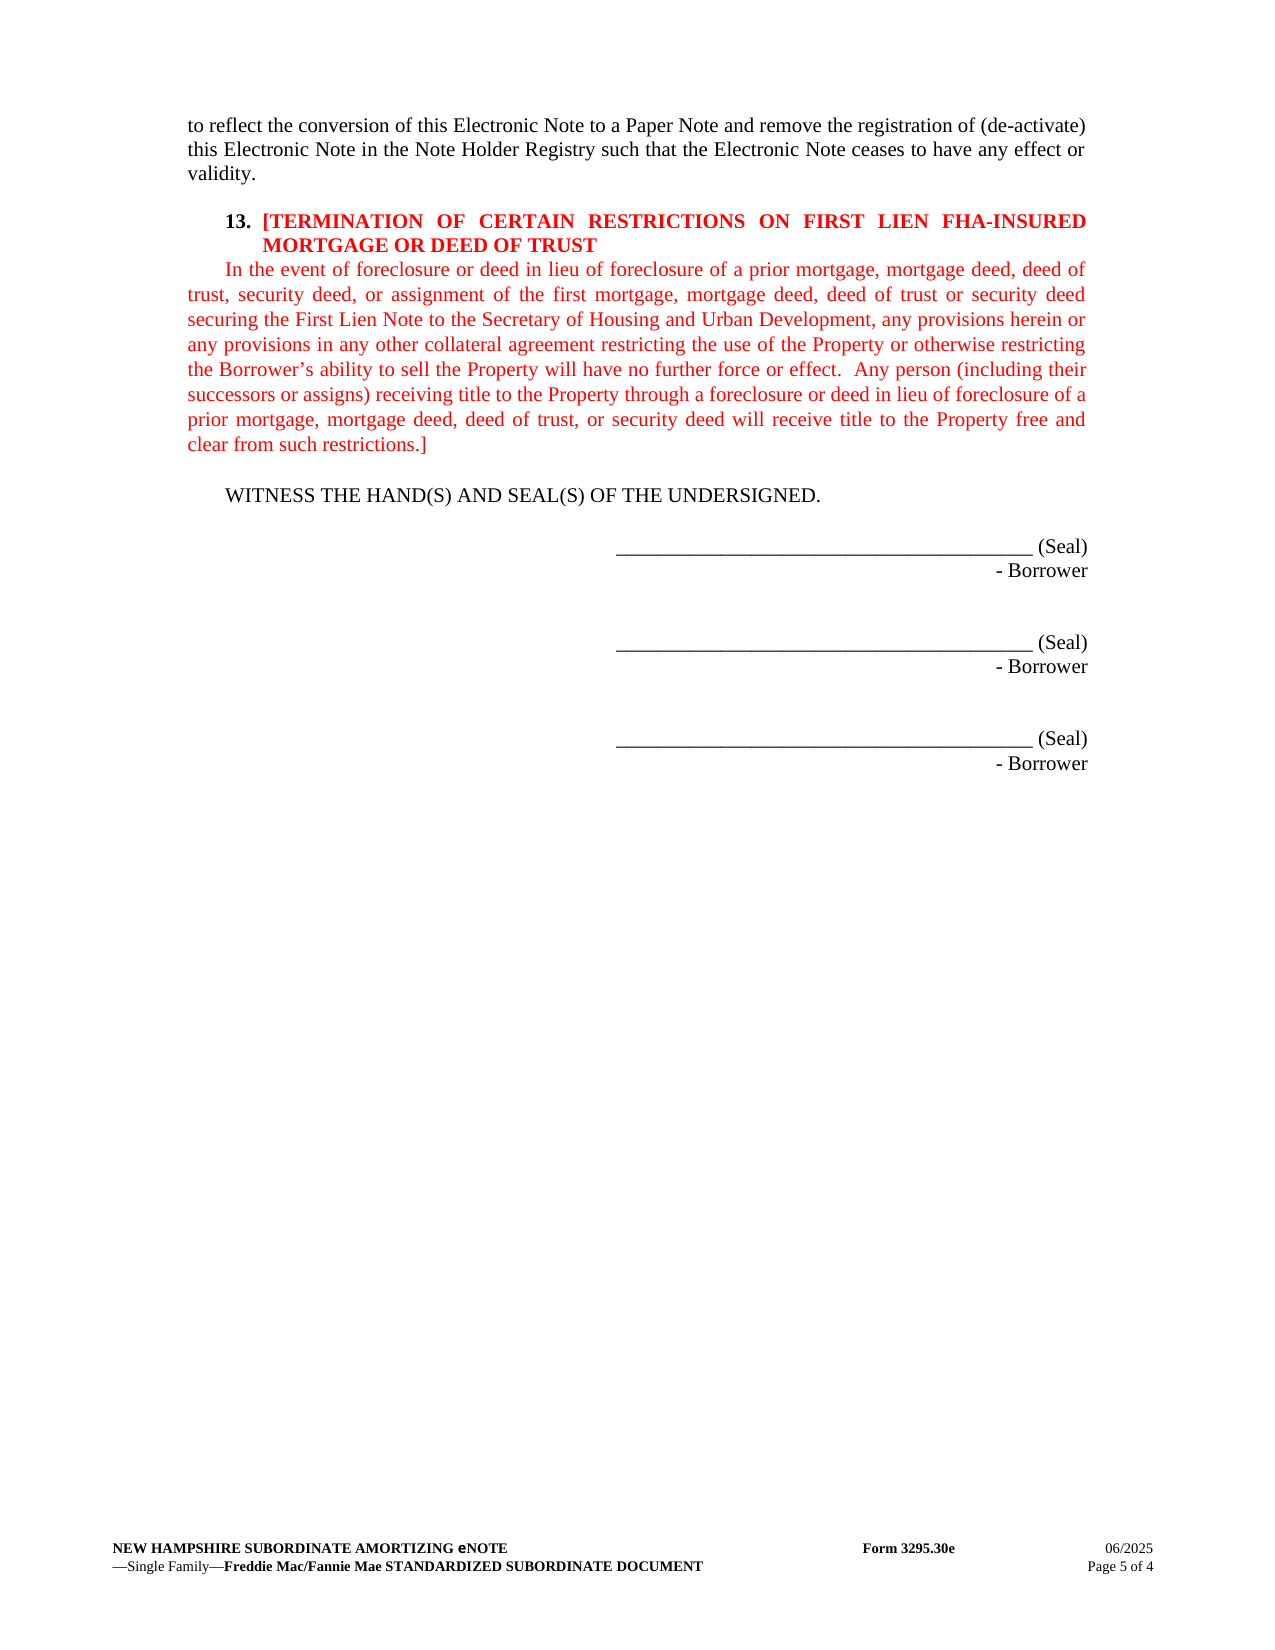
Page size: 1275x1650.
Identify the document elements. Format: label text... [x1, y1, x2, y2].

text ________________________________________ (Seal) [187, 726, 1087, 750]
text WITNESS THE HAND(S) AND SEAL(S) OF THE UNDERSIGNED. [187, 483, 1087, 507]
text - Borrower [187, 654, 1087, 678]
text - Borrower [187, 750, 1087, 774]
text ________________________________________ (Seal) [187, 630, 1087, 654]
list [TERMINATION OF CERTAIN RESTRICTIONS ON FIRST LIEN FHA-INSURED MORTGAGE OR DEED OF TRUST [225, 209, 1087, 257]
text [187, 112, 1087, 185]
text In the event of foreclosure or deed in lieu of foreclosure of a prior mortgage, mortgage deed, deed of trust, security deed, or assignment of the first mortgage, mortgage deed, deed of trust or security deed securing the First Lien Note to the Secretary of Housing and Urban Development, any provisions herein or any provisions in any other collateral agreement restricting the use of the Property or otherwise restricting the Borrower’s ability to sell the Property will have no further force or effect. Any person (including their successors or assigns) receiving title to the Property through a foreclosure or deed in lieu of foreclosure of a prior mortgage, mortgage deed, deed of trust, or security deed will receive title to the Property free and clear from such restrictions.] [187, 257, 1087, 456]
text ________________________________________ (Seal) [187, 534, 1087, 558]
text - Borrower [187, 558, 1087, 582]
